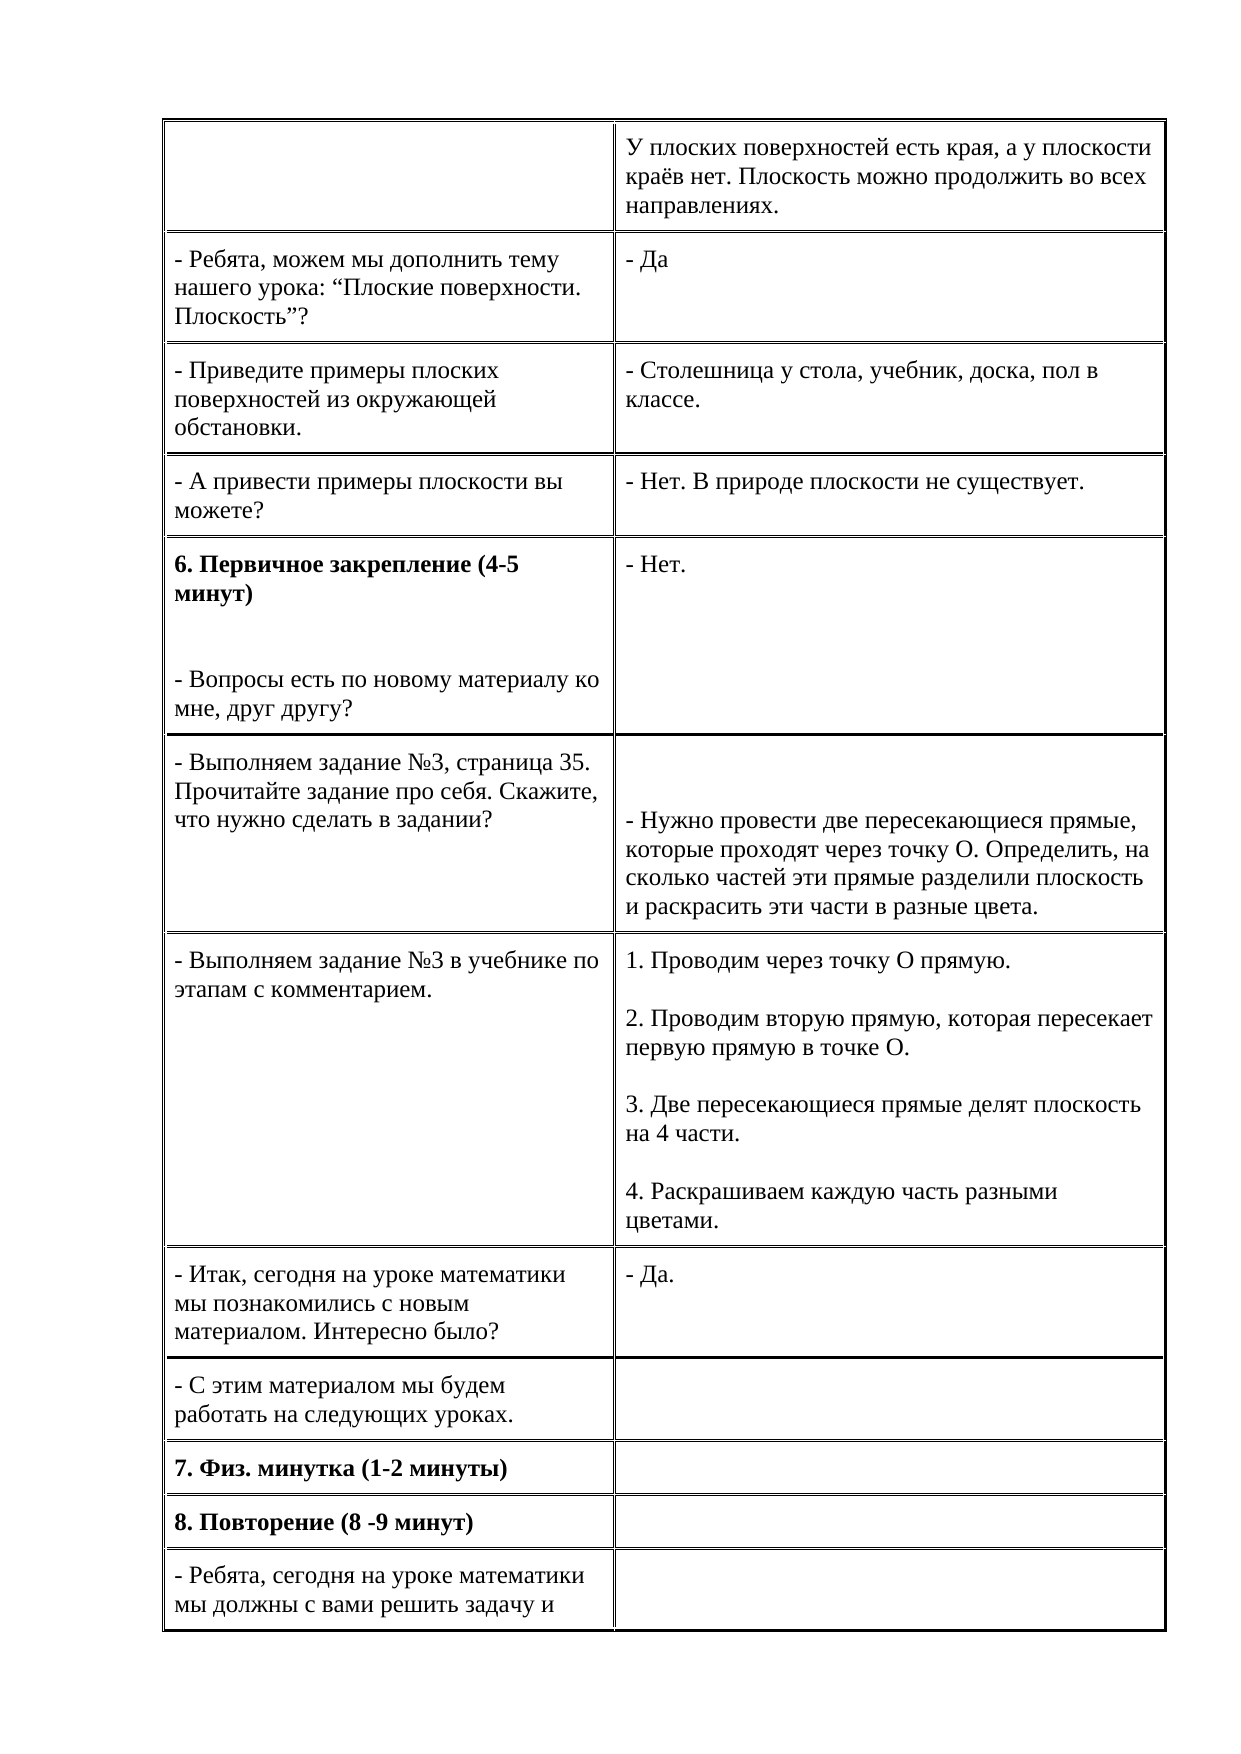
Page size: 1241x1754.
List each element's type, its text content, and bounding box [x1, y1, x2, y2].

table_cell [165, 1546, 614, 1629]
table_cell 1. Проводим через точку О прямую. 2. Проводим вторую прямую, которая пересекает первую прямую в точке О. 3. Две пересекающиеся прямые делят плоскость на 4 части. 4. Раскрашиваем каждую часть разными цветами. [615, 931, 1166, 1245]
table_cell - Нет. В природе плоскости не существует. [616, 452, 1165, 535]
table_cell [615, 122, 1164, 229]
table_cell 7. Физ. минутка (1-2 минуты) [163, 1439, 614, 1492]
table_cell - Выполняем задание №3 в учебнике по этапам с комментарием. [163, 931, 614, 1245]
table_cell [616, 1356, 1164, 1439]
table_cell - Нет. [615, 535, 1166, 733]
table_cell 8. Повторение (8 -9 минут) [165, 1493, 613, 1546]
table_cell - Итак, сегодня на уроке математики мы познакомились с новым материалом. Интересно было? [163, 1245, 614, 1356]
table_cell - Ребята, можем мы дополнить тему нашего урока: “Плоские поверхности. Плоскость”? [165, 230, 613, 341]
table_cell - Приведите примеры плоских поверхностей из окружающей обстановки. [163, 341, 614, 452]
table_cell - Выполняем задание №3, страница 35. Прочитайте задание про себя. Скажите, что нужно сделать в задании? [163, 733, 613, 931]
table_cell - С этим материалом мы будем работать на следующих уроках. [165, 1356, 613, 1439]
table_cell - Да. [615, 1245, 1166, 1356]
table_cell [615, 1546, 1165, 1629]
table_cell - А привести примеры плоскости вы можете? [165, 452, 613, 535]
table_cell 6. Первичное закрепление (4-5 минут) - Вопросы есть по новому материалу ко мне, друг другу? [163, 535, 614, 733]
table_cell [616, 1493, 1165, 1546]
table_cell - Столешница у стола, учебник, доска, пол в классе. [615, 341, 1166, 452]
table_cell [165, 122, 614, 229]
table_cell - Да [616, 230, 1165, 341]
table_cell - Нужно провести две пересекающиеся прямые, которые проходят через точку О. Определить, на сколько частей эти прямые разделили плоскость и раскрасить эти части в разные цвета. [616, 733, 1166, 931]
table_cell [615, 1439, 1166, 1492]
